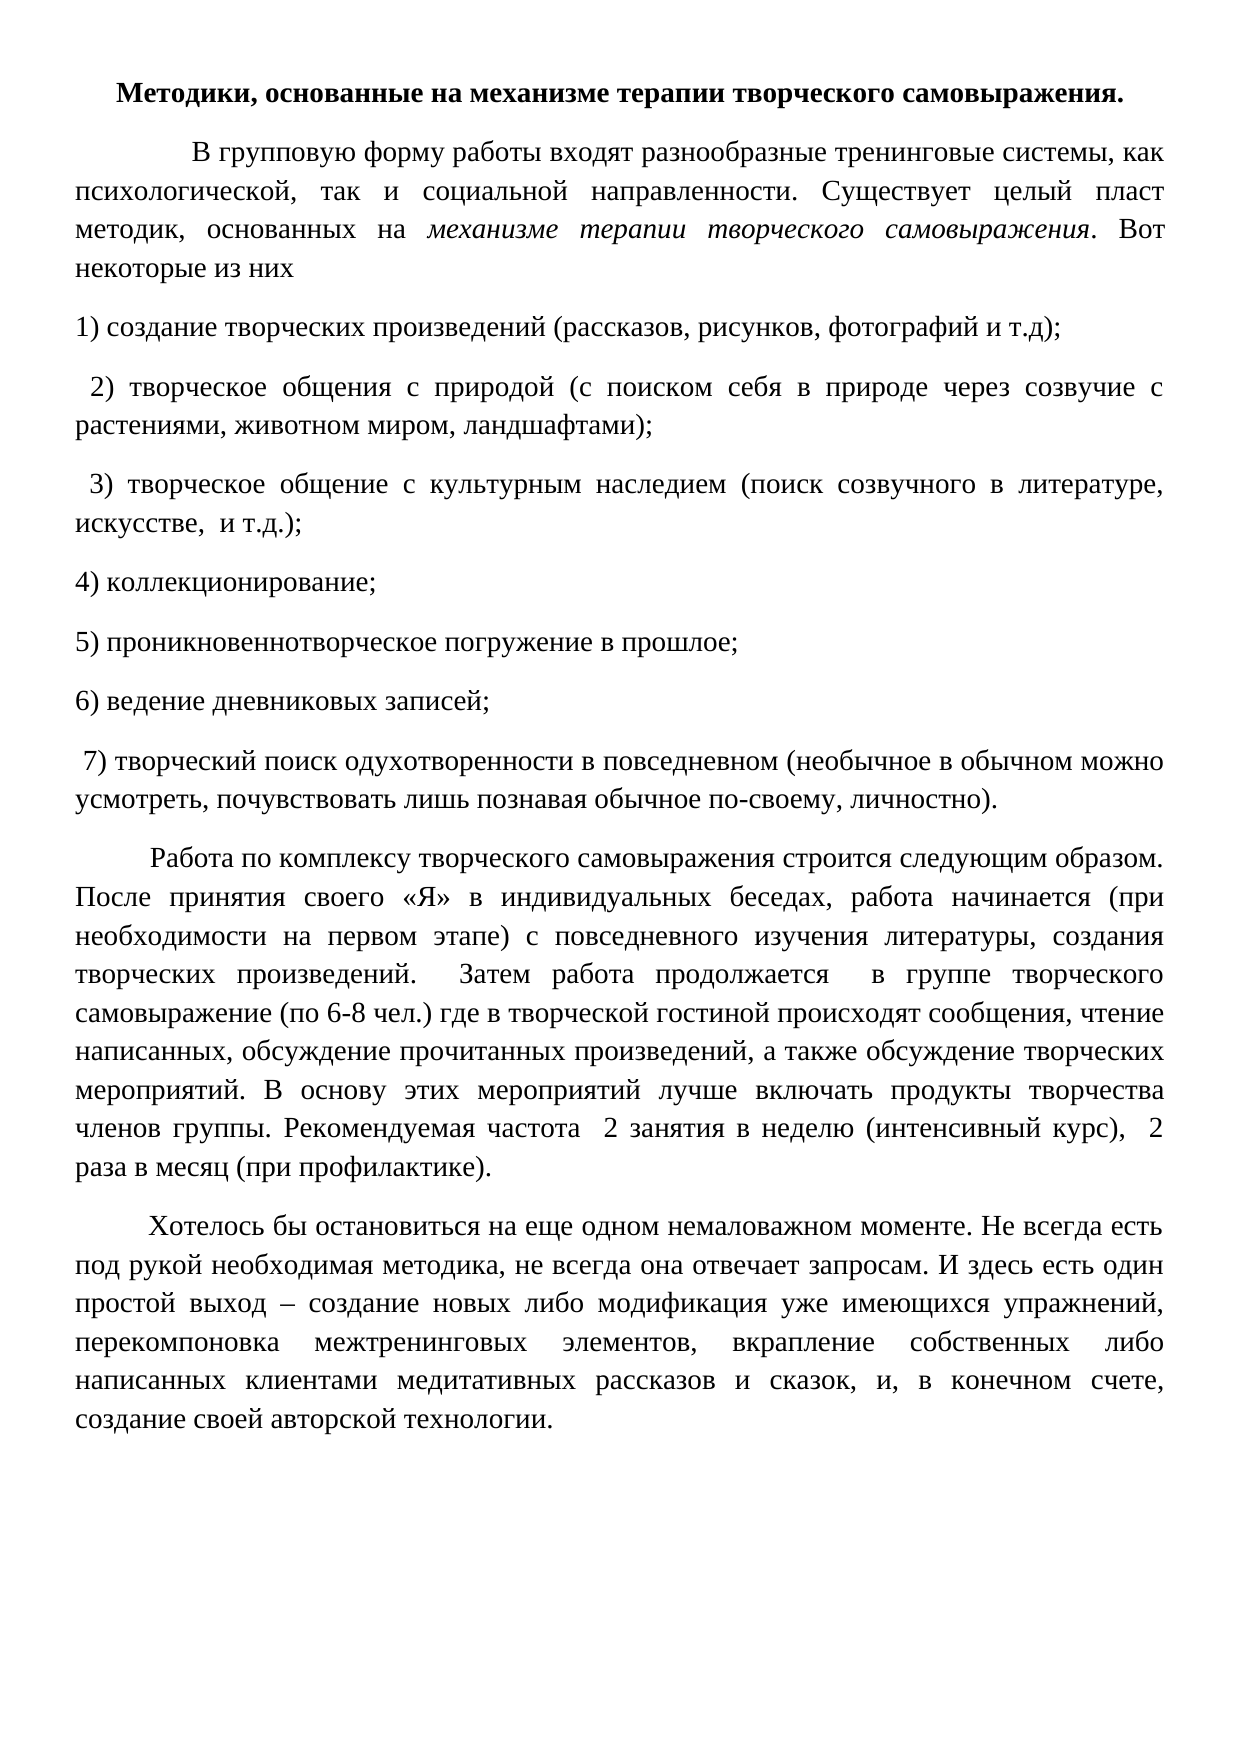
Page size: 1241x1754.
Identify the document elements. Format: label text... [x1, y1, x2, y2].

text 1) создание творческих произведений (рассказов, рисунков, фотографий и т.д); [75, 309, 1165, 343]
text 7) творческий поиск одухотворенности в повседневном (необычное в обычном можно усмотреть, почувствовать лишь познавая обычное по-своему, личностно). [75, 743, 1165, 815]
text 2) творческое общения с природой (с поиском себя в природе через созвучие с растениями, животном миром, ландшафтами); [75, 369, 1165, 441]
text 4) коллекционирование; [75, 564, 1165, 598]
text 6) ведение дневниковых записей; [75, 683, 1165, 717]
text Методики, основанные на механизме терапии творческого самовыражения. [75, 75, 1165, 108]
text 3) творческое общение с культурным наследием (поиск созвучного в литературе, искусстве, и т.д.); [75, 467, 1165, 539]
text В групповую форму работы входят разнообразные тренинговые системы, как психологической, так и социальной направленности. Существует целый пласт методик, основанных на механизме терапии творческого самовыражения. Вот некоторые из них [75, 134, 1165, 283]
text Хотелось бы остановиться на еще одном немаловажном моменте. Не всегда есть под рукой необходимая методика, не всегда она отвечает запросам. И здесь есть один простой выход – создание новых либо модификация уже имеющихся упражнений, перекомпоновка межтренинговых элементов, вкрапление собственных либо написанных клиентами медитативных рассказов и сказок, и, в конечном счете, создание своей авторской технологии. [75, 1208, 1165, 1434]
text 5) проникновеннотворческое погружение в прошлое; [75, 624, 1165, 657]
text Работа по комплексу творческого самовыражения строится следующим образом. После принятия своего «Я» в индивидуальных беседах, работа начинается (при необходимости на первом этапе) с повседневного изучения литературы, создания творческих произведений. Затем работа продолжается в группе творческого самовыражение (по 6-8 чел.) где в творческой гостиной происходят сообщения, чтение написанных, обсуждение прочитанных произведений, а также обсуждение творческих мероприятий. В основу этих мероприятий лучше включать продукты творчества членов группы. Рекомендуемая частота 2 занятия в неделю (интенсивный курс), 2 раза в месяц (при профилактике). [75, 841, 1165, 1182]
